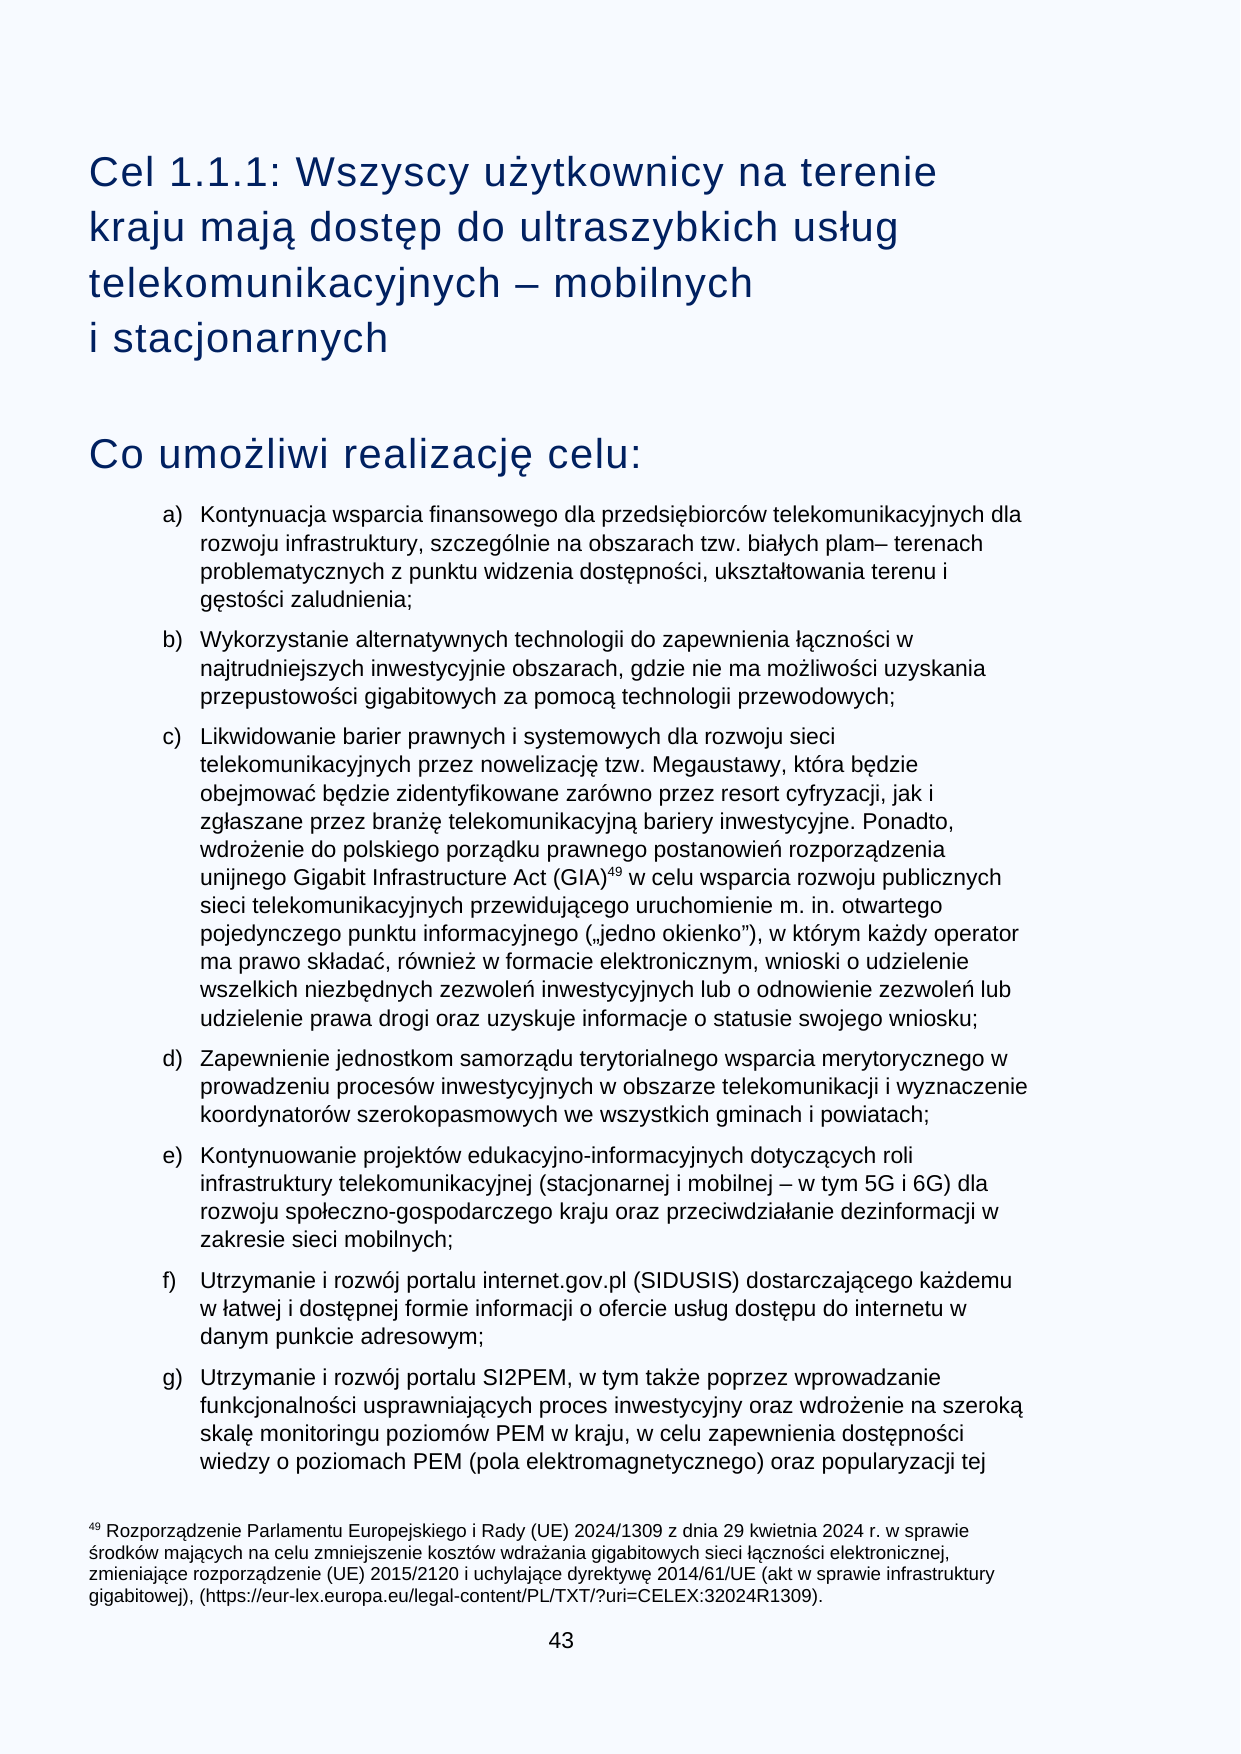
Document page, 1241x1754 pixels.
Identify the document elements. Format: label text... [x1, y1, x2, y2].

list Likwidowanie barier prawnych i systemowych dla rozwoju sieci telekomunikacyjnych przez nowelizację tzw. Megaustawy, która będzie obejmować będzie zidentyfikowane zarówno przez resort cyfryzacji, jak i zgłaszane przez branżę telekomunikacyjną bariery inwestycyjne. Ponadto, wdrożenie do polskiego porządku prawnego postanowień rozporządzenia unijnego Gigabit Infrastructure Act (GIA) w celu wsparcia rozwoju publicznych sieci telekomunikacyjnych przewidującego uruchomienie m. in. otwartego pojedynczego punktu informacyjnego („jedno okienko”), w którym każdy operator ma prawo składać, również w formacie elektronicznym, wnioski o udzielenie wszelkich niezbędnych zezwoleń inwestycyjnych lub o odnowienie zezwoleń lub udzielenie prawa drogi oraz uzyskuje informacje o statusie swojego wniosku; [162, 723, 1033, 1031]
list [162, 1364, 1033, 1474]
list Utrzymanie i rozwój portalu internet.gov.pl (SIDUSIS) dostarczającego każdemu w łatwej i dostępnej formie informacji o ofercie usług dostępu do internetu w danym punkcie adresowym; [162, 1267, 1033, 1349]
list Wykorzystanie alternatywnych technologii do zapewnienia łączności w najtrudniejszych inwestycyjnie obszarach, gdzie nie ma możliwości uzyskania przepustowości gigabitowych za pomocą technologii przewodowych; [162, 626, 1033, 709]
list Zapewnienie jednostkom samorządu terytorialnego wsparcia merytorycznego w prowadzeniu procesów inwestycyjnych w obszarze telekomunikacji i wyznaczenie koordynatorów szerokopasmowych we wszystkich gminach i powiatach; [162, 1045, 1033, 1128]
list Kontynuowanie projektów edukacyjno-informacyjnych dotyczących roli infrastruktury telekomunikacyjnej (stacjonarnej i mobilnej – w tym 5G i 6G) dla rozwoju społeczno-gospodarczego kraju oraz przeciwdziałanie dezinformacji w zakresie sieci mobilnych; [162, 1142, 1033, 1253]
subtitle Cel 1.1.1: Wszyscy użytkownicy na terenie kraju mają dostęp do ultraszybkich usług telekomunikacyjnych – mobilnych i stacjonarnych [89, 148, 1033, 361]
list Kontynuacja wsparcia finansowego dla przedsiębiorców telekomunikacyjnych dla rozwoju infrastruktury, szczególnie na obszarach tzw. białych plam– terenach problematycznych z punktu widzenia dostępności, ukształtowania terenu i gęstości zaludnienia; [162, 501, 1033, 612]
subtitle Co umożliwi realizację celu: [89, 429, 1033, 477]
